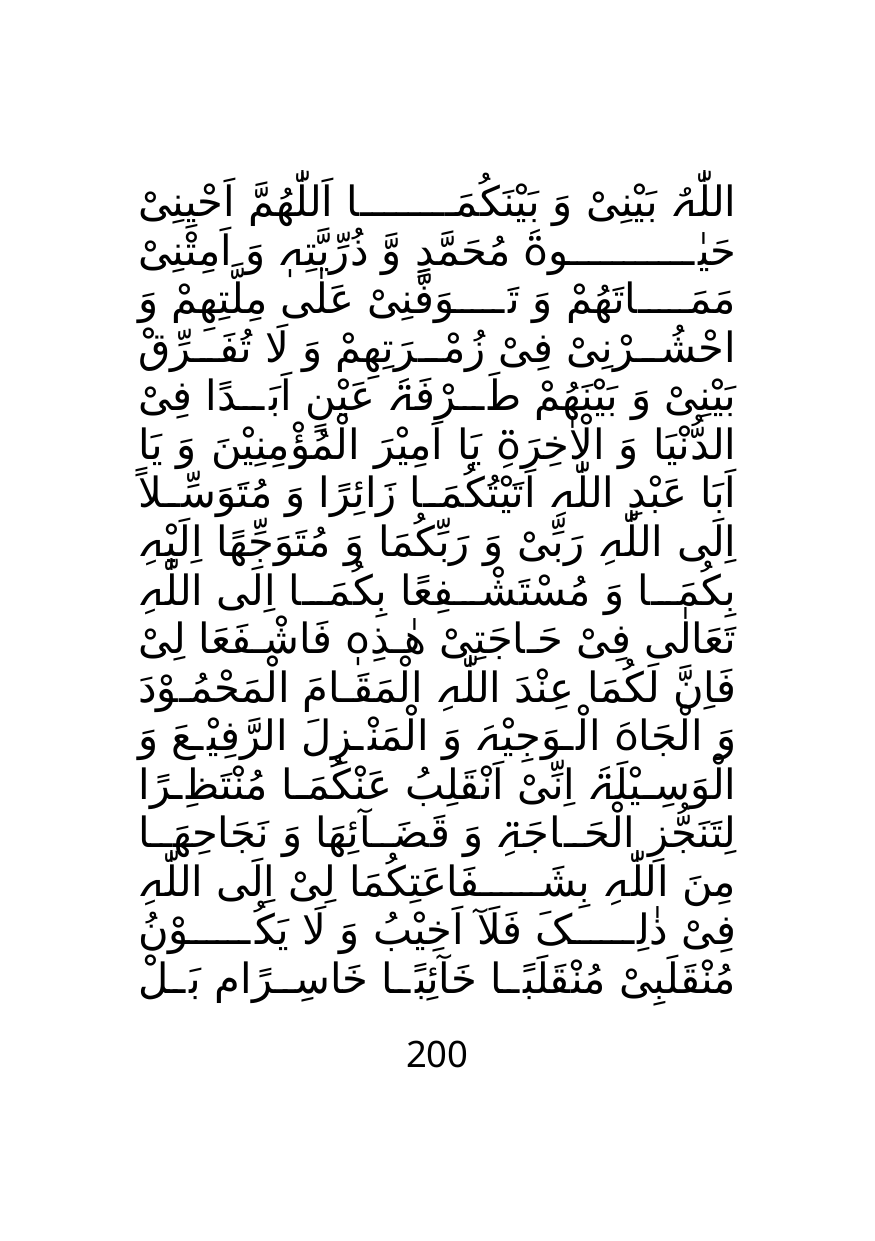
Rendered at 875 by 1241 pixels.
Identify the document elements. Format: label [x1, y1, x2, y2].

text [138, 178, 736, 1003]
